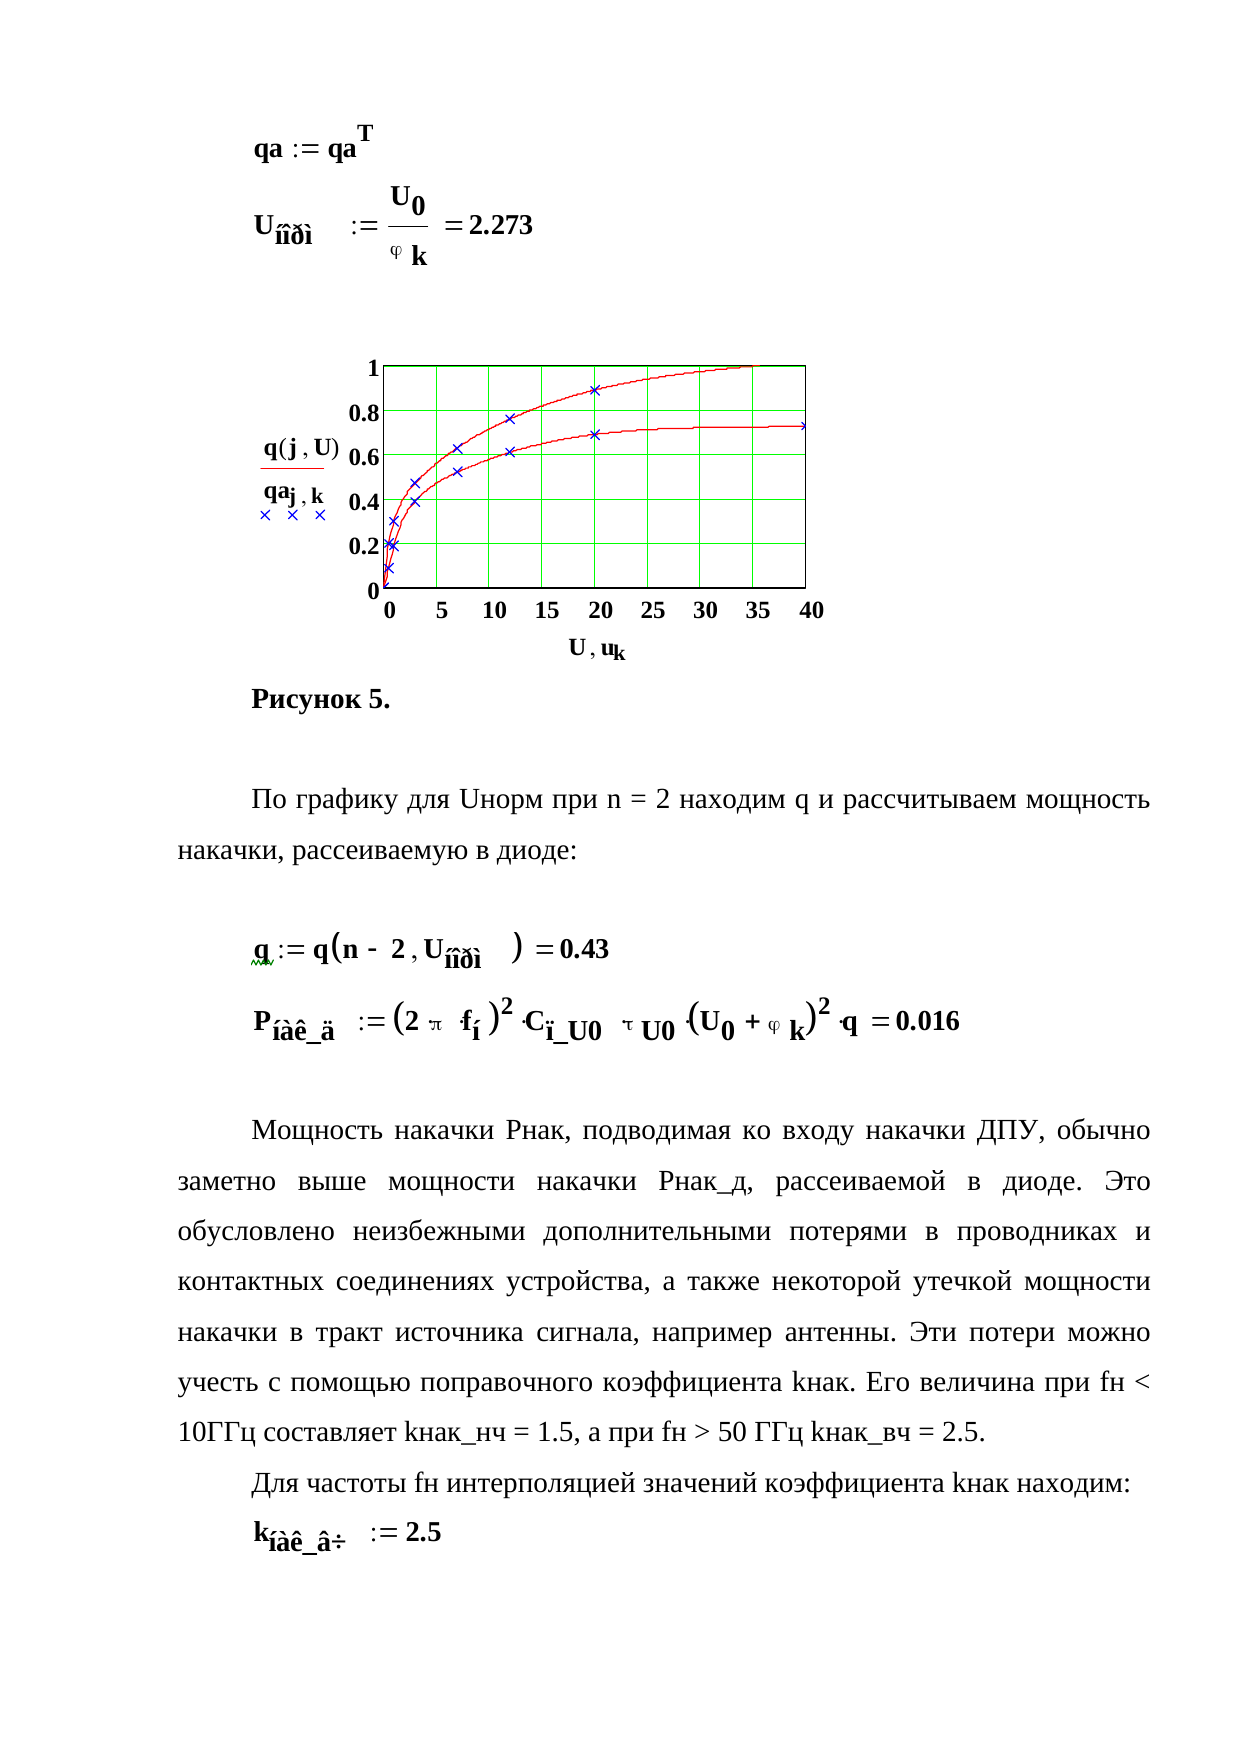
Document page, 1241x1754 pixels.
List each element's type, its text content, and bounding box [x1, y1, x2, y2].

text Рисунок 5. [177, 681, 1152, 714]
text Мощность накачки Pнак, подводимая ко входу накачки ДПУ, обычно заметно выше мощности накачки Pнак_д, рассеиваемой в диоде. Это обусловлено неизбежными дополнительными потерями в проводниках и контактных соединениях устройства, а также некоторой утечкой мощности накачки в тракт источника сигнала, например антенны. Эти потери можно учесть с помощью поправочного коэффициента kнак. Его величина при fн < 10ГГц составляет kнак_нч = 1.5, а при fн > 50 ГГц kнак_вч = 2.5. [177, 1112, 1152, 1448]
text По графику для Uнорм при n = 2 находим q и рассчитываем мощность накачки, рассеиваемую в диоде: [177, 782, 1152, 865]
text Для частоты fн интерполяцией значений коэффициента kнак находим: [177, 1465, 1152, 1498]
